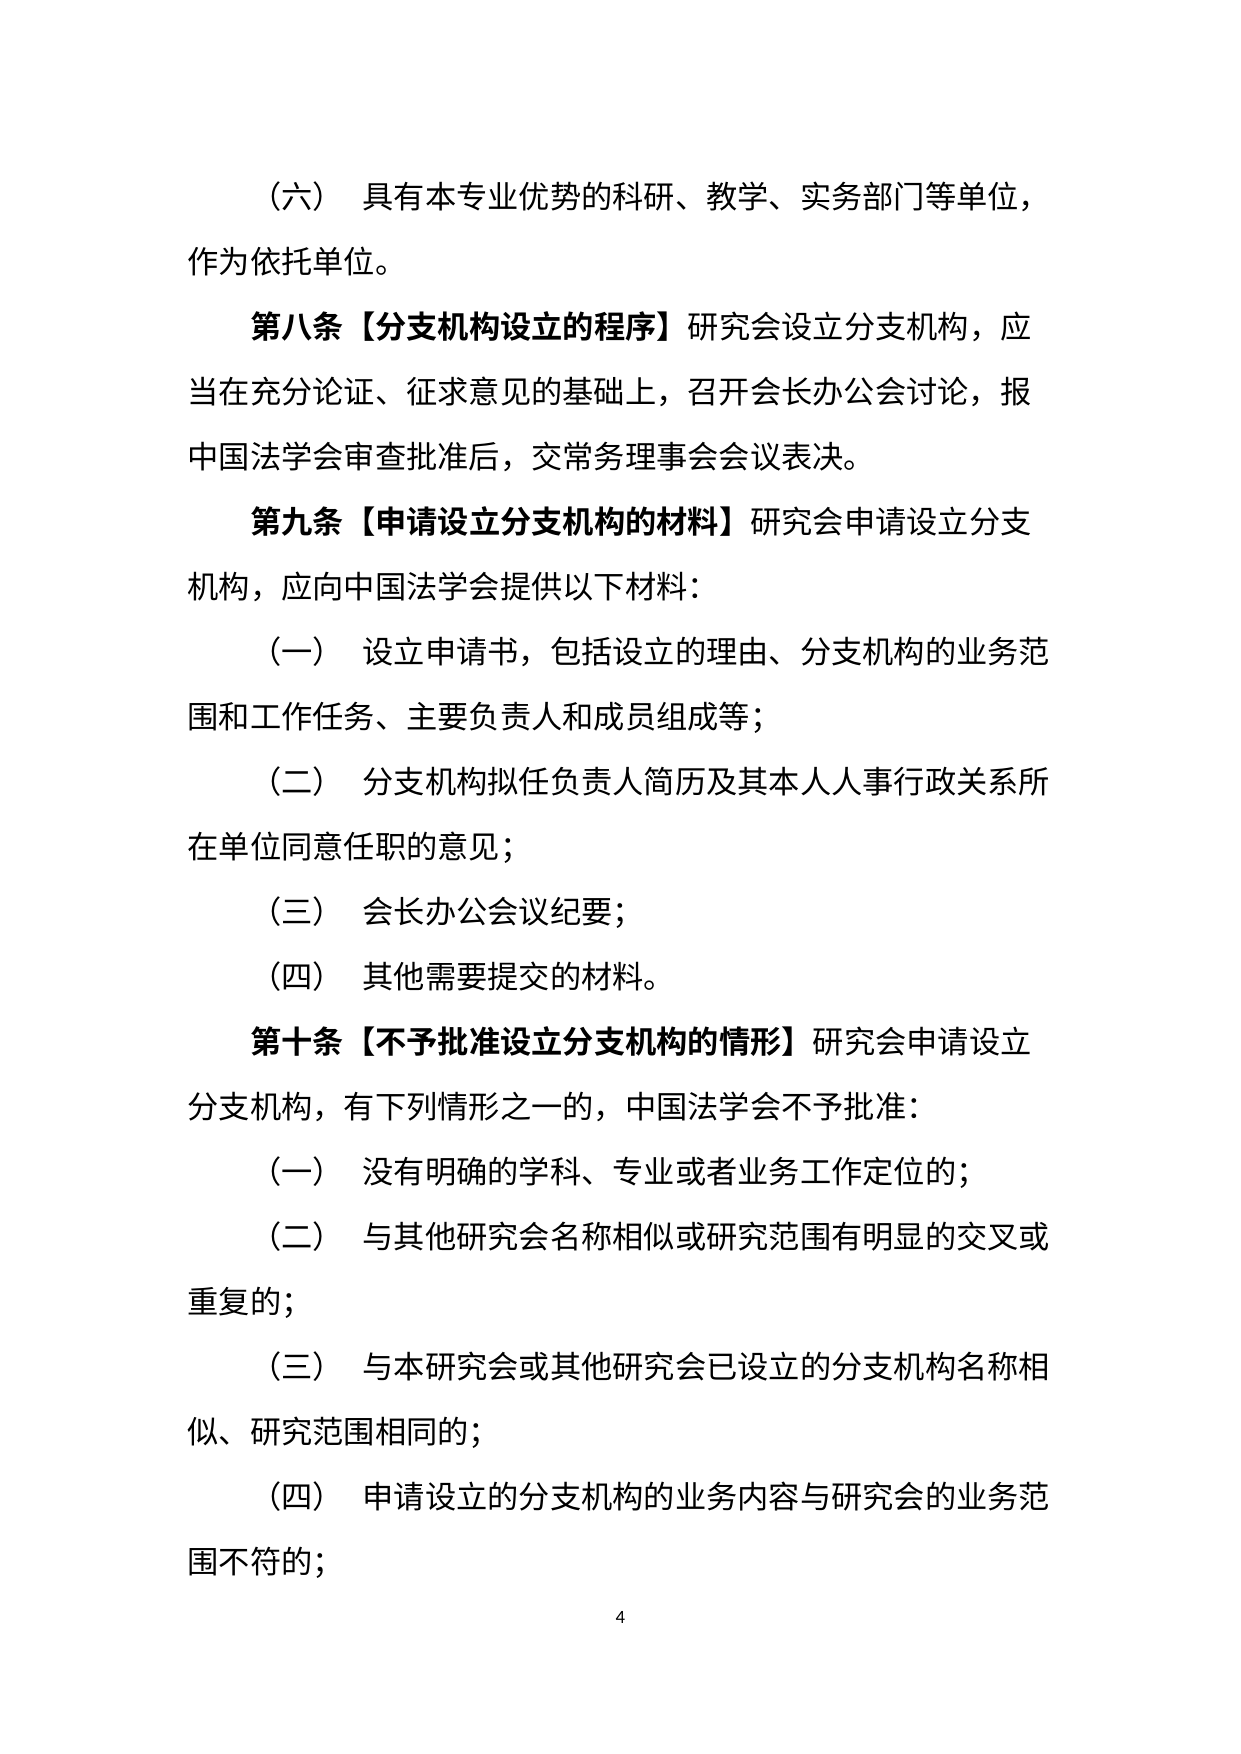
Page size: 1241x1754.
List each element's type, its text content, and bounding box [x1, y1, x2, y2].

list 会长办公会议纪要； [187, 906, 1053, 971]
list 其他需要提交的材料。 [250, 1000, 1053, 1065]
list 设立申请书，包括设立的理由、分支机构的业务范围和工作任务、主要负责人和成员组成等； [187, 617, 1053, 747]
text 第八条【分支机构设立的程序】研究会设立分支机构，应当在充分论证、征求意见的基础上，召开会长办公会讨论，报中国法学会审查批准后，交常务理事会会议表决。 [187, 292, 1053, 487]
text 第十条【不予批准设立分支机构的情形】研究会申请设立分支机构，有下列情形之一的，中国法学会不予批准： [187, 1065, 1053, 1195]
list 与本研究会或其他研究会已设立的分支机构名称相似、研究范围相同的； [187, 1390, 1053, 1520]
list 与其他研究会名称相似或研究范围有明显的交叉或重复的； [187, 1260, 1053, 1390]
list 具有本专业优势的科研、教学、实务部门等单位，作为依托单位。 [187, 162, 1053, 292]
list 没有明确的学科、专业或者业务工作定位的； [250, 1195, 1053, 1260]
text 第九条【申请设立分支机构的材料】研究会申请设立分支机构，应向中国法学会提供以下材料： [187, 487, 1053, 617]
list 分支机构拟任负责人简历及其本人人事行政关系所在单位同意任职的意见； [187, 747, 1053, 877]
